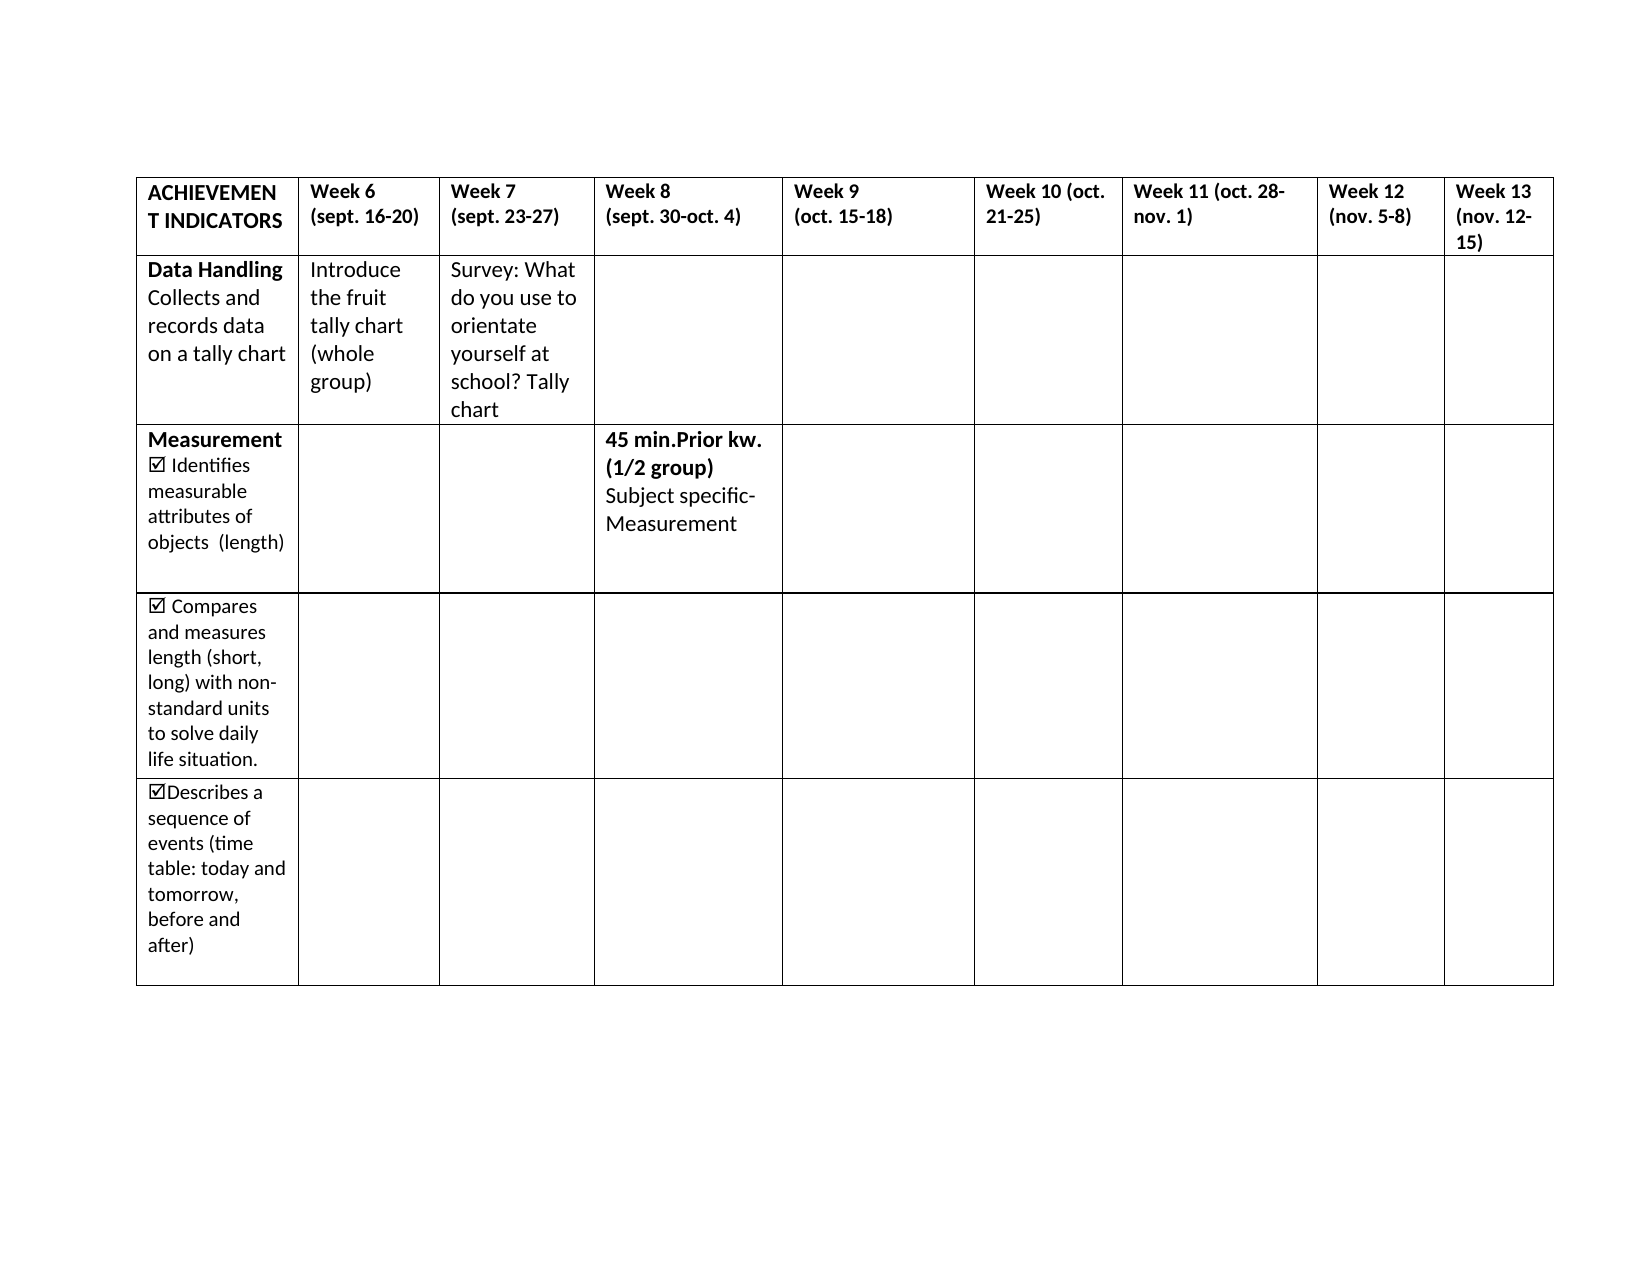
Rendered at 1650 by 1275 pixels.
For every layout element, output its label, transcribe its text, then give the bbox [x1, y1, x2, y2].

table_cell [1123, 594, 1317, 778]
table_header Week 13 (nov. 12-15) [1445, 178, 1553, 254]
table_cell [1123, 256, 1317, 424]
table_cell [1445, 594, 1553, 778]
table_cell Introduce the fruit tally chart (whole group) [299, 256, 439, 424]
table_cell [440, 594, 594, 778]
table_header Week 9 (oct. 15-18) [783, 178, 974, 254]
table_cell [1123, 779, 1317, 985]
table_header Week 10 (oct. 21-25) [975, 178, 1122, 254]
table_cell [440, 779, 594, 985]
table_cell [783, 256, 974, 424]
table_cell Survey: What do you use to orientate yourself at school? Tally chart [440, 256, 594, 424]
table_cell [783, 594, 974, 778]
table_cell [1318, 256, 1444, 424]
table_cell [975, 425, 1122, 592]
table_header Week 7 (sept. 23-27) [440, 178, 594, 254]
table_cell [1318, 425, 1444, 592]
table_header Week 8 (sept. 30-oct. 4) [595, 178, 782, 254]
table_cell [1318, 779, 1444, 985]
table_header ACHIEVEMENT INDICATORS [137, 178, 298, 254]
table_header Week 11 (oct. 28-nov. 1) [1123, 178, 1317, 254]
table_cell [1445, 256, 1553, 424]
table_header Week 12 (nov. 5-8) [1318, 178, 1444, 254]
table_cell Compares and measures length (short, long) with non-standard units to solve daily life situation. [137, 594, 298, 778]
table_cell [1123, 425, 1317, 592]
table_cell [299, 594, 439, 778]
table_cell [975, 594, 1122, 778]
table_cell [1318, 594, 1444, 778]
table_cell [975, 256, 1122, 424]
table_cell [299, 425, 439, 592]
table_cell [783, 779, 974, 985]
table_cell [975, 779, 1122, 985]
table_cell [299, 779, 439, 985]
table_cell Data Handling Collects and records data on a tally chart [137, 256, 298, 424]
table_cell Measurement Identifies measurable attributes of objects (length) [137, 425, 298, 592]
table_cell [783, 425, 974, 592]
table_header Week 6 (sept. 16-20) [299, 178, 439, 254]
table_cell [1445, 779, 1553, 985]
table_cell [595, 594, 782, 778]
table_cell [440, 425, 594, 592]
table_cell [1445, 425, 1553, 592]
table_cell 45 min.Prior kw. (1/2 group) Subject specific-Measurement [595, 425, 782, 592]
table_cell [595, 779, 782, 985]
table_cell [595, 256, 782, 424]
table_cell Describes a sequence of events (time table: today and tomorrow, before and after) [137, 779, 298, 985]
